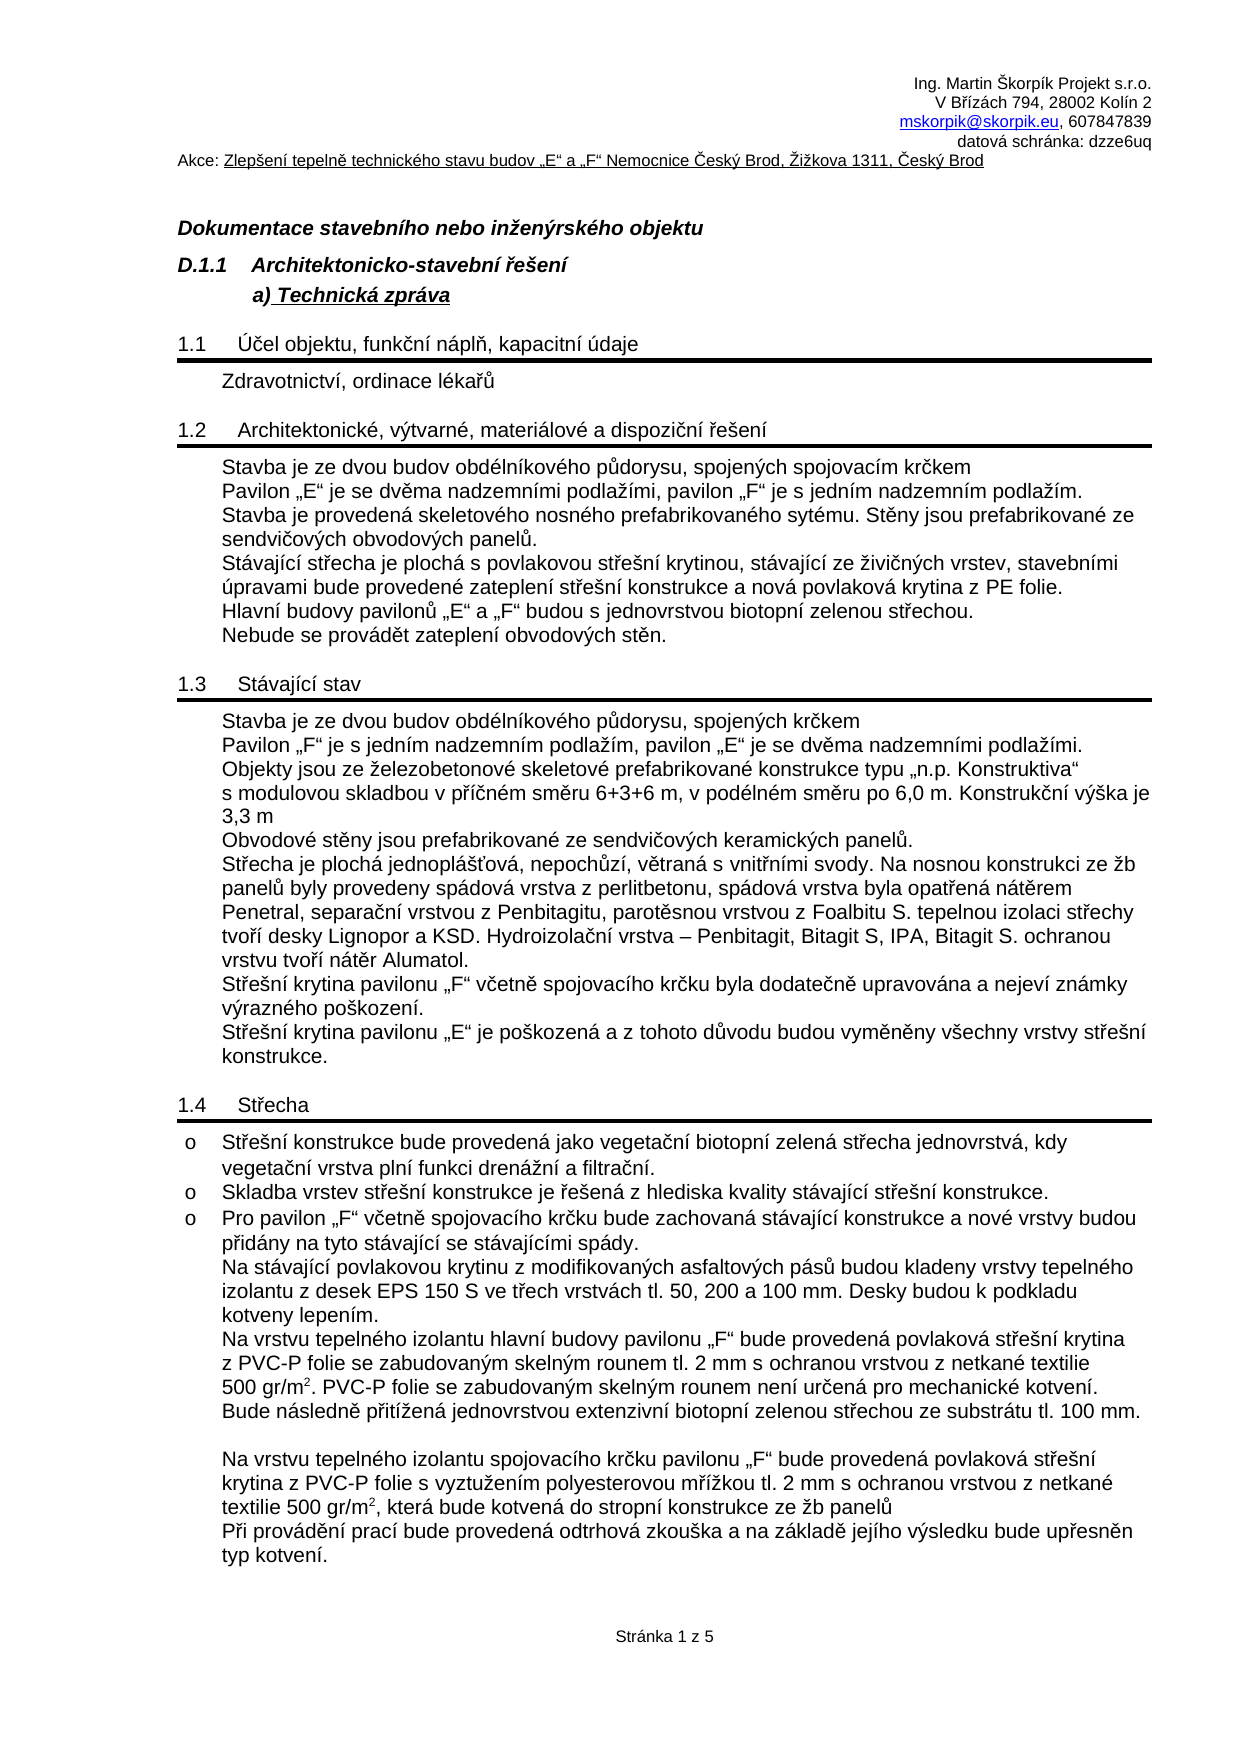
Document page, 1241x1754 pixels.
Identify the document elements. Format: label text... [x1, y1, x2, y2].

text Střecha je plochá jednoplášťová, nepochůzí, větraná s vnitřními svody. Na nosnou konstrukci ze žb panelů byly provedeny spádová vrstva z perlitbetonu, spádová vrstva byla opatřená nátěrem Penetral, separační vrstvou z Penbitagitu, parotěsnou vrstvou z Foalbitu S. tepelnou izolaci střechy tvoří desky Lignopor a KSD. Hydroizolační vrstva – Penbitagit, Bitagit S, IPA, Bitagit S. ochranou vrstvu tvoří nátěr Alumatol. [222, 852, 1152, 972]
subtitle Střecha [177, 1093, 1152, 1119]
subtitle Architektonické, výtvarné, materiálové a dispoziční řešení [177, 418, 1152, 444]
text Pavilon „E“ je se dvěma nadzemními podlažími, pavilon „F“ je s jedním nadzemním podlažím. [222, 479, 1152, 503]
text Stavba je ze dvou budov obdélníkového půdorysu, spojených krčkem [222, 708, 1152, 732]
list Skladba vrstev střešní konstrukce je řešená z hlediska kvality stávající střešní konstrukce. [184, 1179, 1152, 1205]
subtitle Účel objektu, funkční náplň, kapacitní údaje [177, 332, 1152, 358]
text Při provádění prací bude provedená odtrhová zkouška a na základě jejího výsledku bude upřesněn typ kotvení. [222, 1519, 1152, 1567]
text Zdravotnictví, ordinace lékařů [222, 369, 1152, 393]
subtitle Stávající stav [177, 671, 1152, 698]
text Nebude se provádět zateplení obvodových stěn. [222, 622, 1152, 646]
text Hlavní budovy pavilonů „E“ a „F“ budou s jednovrstvou biotopní zelenou střechou. [222, 598, 1152, 622]
text Obvodové stěny jsou prefabrikované ze sendvičových keramických panelů. [222, 828, 1152, 852]
text Pavilon „F“ je s jedním nadzemním podlažím, pavilon „E“ je se dvěma nadzemními podlažími. [222, 732, 1152, 756]
text Objekty jsou ze železobetonové skeletové prefabrikované konstrukce typu „n.p. Konstruktiva“ s modulovou skladbou v příčném směru 6+3+6 m, v podélném směru po 6,0 m. Konstrukční výška je 3,3 m [222, 756, 1152, 828]
text Střešní krytina pavilonu „F“ včetně spojovacího krčku byla dodatečně upravována a nejeví známky výrazného poškození. [222, 972, 1152, 1020]
text Stávající střecha je plochá s povlakovou střešní krytinou, stávající ze živičných vrstev, stavebními úpravami bude provedené zateplení střešní konstrukce a nová povlaková krytina z PE folie. [222, 551, 1152, 598]
text Dokumentace stavebního nebo inženýrského objektu [177, 216, 1152, 240]
text Na vrstvu tepelného izolantu spojovacího krčku pavilonu „F“ bude provedená povlaková střešní krytina z PVC-P folie s vyztužením polyesterovou mřížkou tl. 2 mm s ochranou vrstvou z netkané textilie 500 gr/m2, která bude kotvená do stropní konstrukce ze žb panelů [222, 1447, 1152, 1519]
text D.1.1 Architektonicko-stavební řešení [177, 253, 1152, 277]
list Pro pavilon „F“ včetně spojovacího krčku bude zachovaná stávající konstrukce a nové vrstvy budou přidány na tyto stávající se stávajícími spády. [184, 1205, 1152, 1255]
text 500 gr/m2. PVC-P folie se zabudovaným skelným rounem není určená pro mechanické kotvení. Bude následně přitížená jednovrstvou extenzivní biotopní zelenou střechou ze substrátu tl. 100 mm. [222, 1375, 1152, 1423]
text Střešní krytina pavilonu „E“ je poškozená a z tohoto důvodu budou vyměněny všechny vrstvy střešní konstrukce. [222, 1020, 1152, 1068]
text Na vrstvu tepelného izolantu hlavní budovy pavilonu „F“ bude provedená povlaková střešní krytina z PVC-P folie se zabudovaným skelným rounem tl. 2 mm s ochranou vrstvou z netkané textilie [222, 1327, 1152, 1375]
list Technická zpráva [252, 283, 1152, 307]
list Střešní konstrukce bude provedená jako vegetační biotopní zelená střecha jednovrstvá, kdy vegetační vrstva plní funkci drenážní a filtrační. [184, 1130, 1152, 1179]
text Stavba je ze dvou budov obdélníkového půdorysu, spojených spojovacím krčkem [222, 455, 1152, 479]
text Na stávající povlakovou krytinu z modifikovaných asfaltových pásů budou kladeny vrstvy tepelného izolantu z desek EPS 150 S ve třech vrstvách tl. 50, 200 a 100 mm. Desky budou k podkladu kotveny lepením. [222, 1255, 1152, 1327]
text Stavba je provedená skeletového nosného prefabrikovaného sytému. Stěny jsou prefabrikované ze sendvičových obvodových panelů. [222, 503, 1152, 551]
